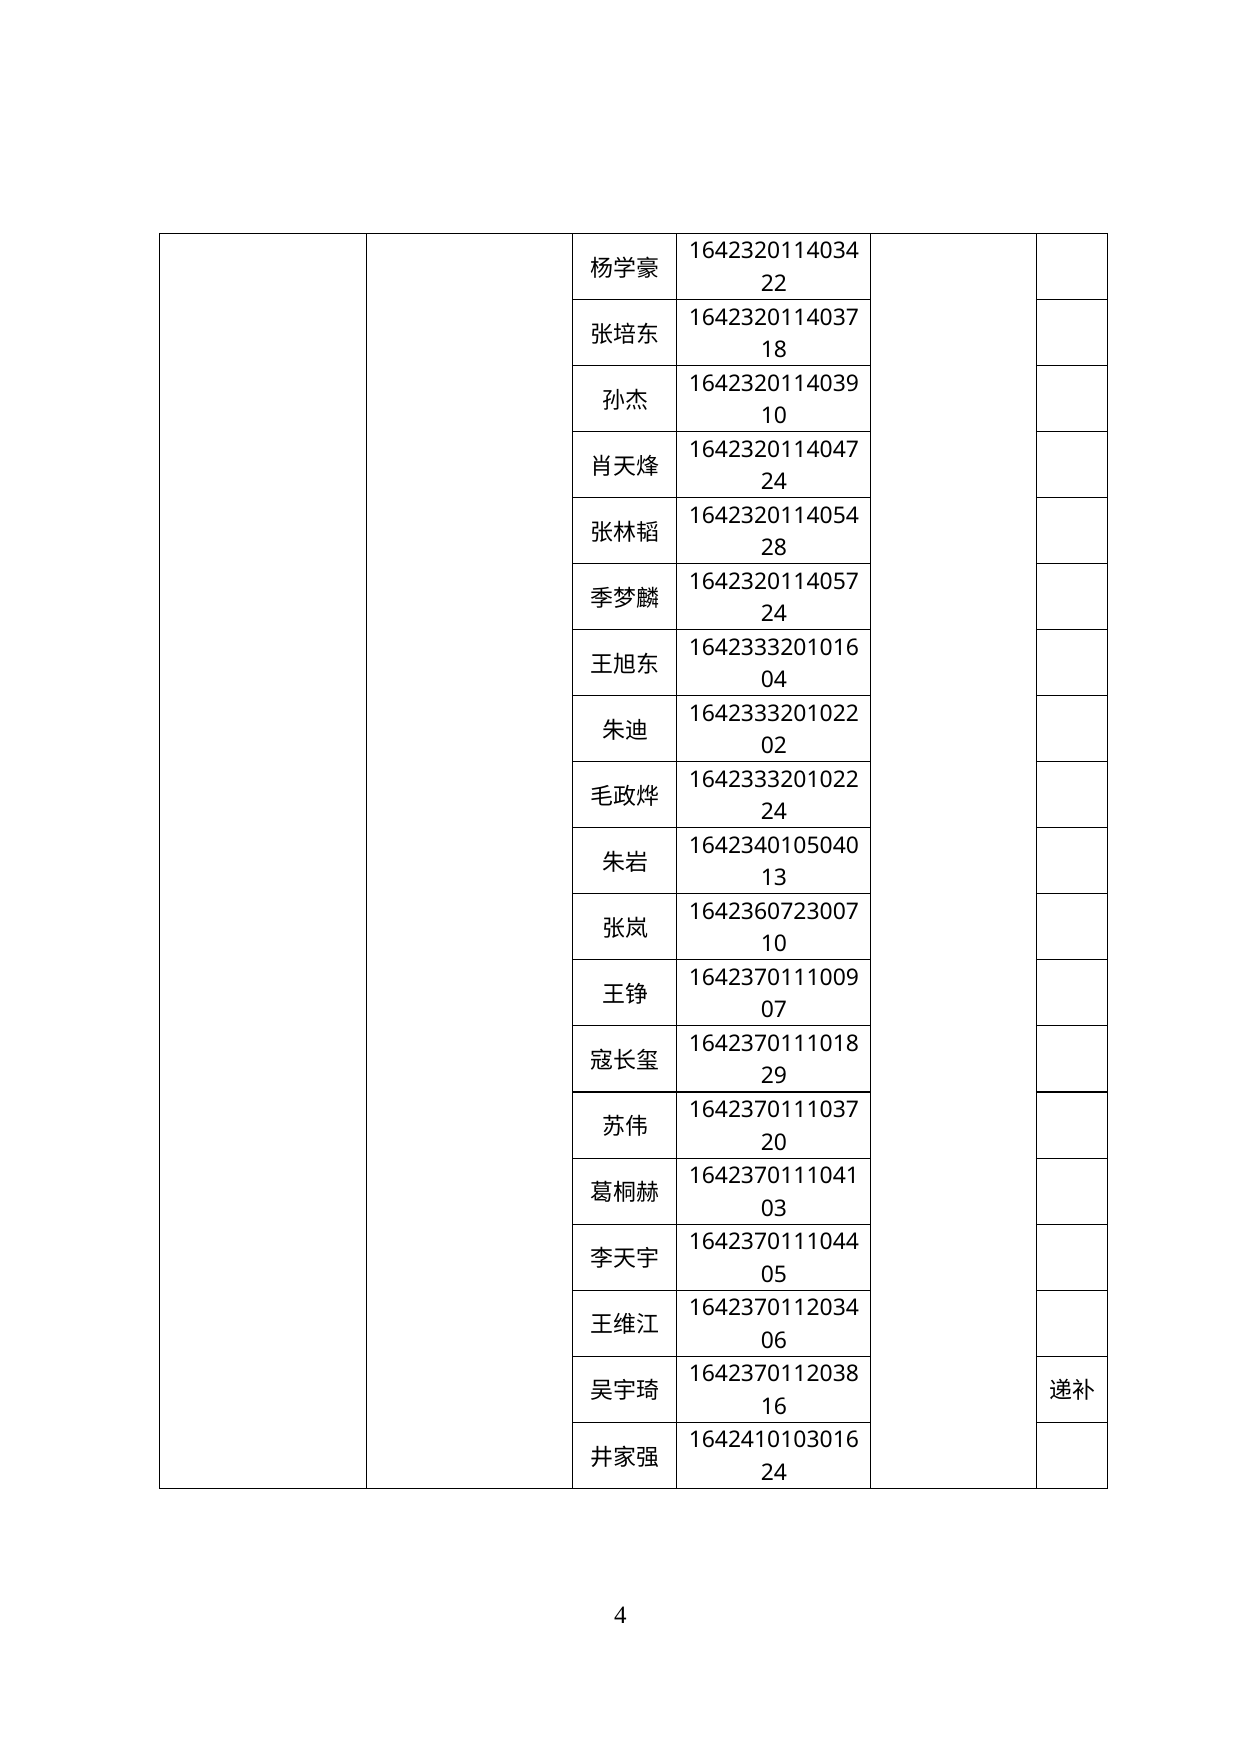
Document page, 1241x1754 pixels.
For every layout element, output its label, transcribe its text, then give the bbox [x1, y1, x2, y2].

table_cell [1037, 564, 1107, 629]
table_cell 张岚 [573, 894, 676, 959]
table_cell 王维江 [573, 1291, 676, 1356]
table_cell 李天宇 [573, 1225, 676, 1289]
table_cell 164237011203816 [677, 1357, 870, 1422]
table_cell 张培东 [573, 300, 676, 365]
table_cell 肖天烽 [573, 432, 676, 497]
table_cell 王铮 [573, 960, 676, 1025]
table_cell [1037, 630, 1107, 695]
table_cell [1037, 498, 1107, 563]
table_cell [1037, 234, 1107, 299]
table_cell 164237011104103 [677, 1159, 870, 1223]
table_cell 苏伟 [573, 1093, 676, 1157]
table_cell [1037, 1423, 1107, 1488]
table_cell 井家强 [573, 1423, 676, 1488]
table_cell 递补 [1037, 1357, 1107, 1422]
table_cell [1037, 300, 1107, 365]
table_cell 164233320102202 [677, 696, 870, 761]
table_cell [1037, 960, 1107, 1025]
table_cell 164232011405724 [677, 564, 870, 629]
table_cell 164232011405428 [677, 498, 870, 563]
table_cell 164232011403422 [677, 234, 870, 299]
table_cell 164233320102224 [677, 762, 870, 827]
table_cell [1037, 432, 1107, 497]
table_cell [1037, 1159, 1107, 1223]
table_cell [1037, 894, 1107, 959]
table_cell 164237011101829 [677, 1026, 870, 1091]
table_cell 164232011403718 [677, 300, 870, 365]
table_cell 164237011203406 [677, 1291, 870, 1356]
table_cell [1037, 1026, 1107, 1091]
table_cell 寇长玺 [573, 1026, 676, 1091]
table_cell 164233320101604 [677, 630, 870, 695]
table_cell 164241010301624 [677, 1423, 870, 1488]
table_cell 164232011403910 [677, 366, 870, 431]
table_cell 164232011404724 [677, 432, 870, 497]
table_cell [1037, 1093, 1107, 1157]
table_cell [1037, 696, 1107, 761]
table_cell [1037, 762, 1107, 827]
table_cell 朱岩 [573, 828, 676, 893]
table_cell [1037, 366, 1107, 431]
table_cell 季梦麟 [573, 564, 676, 629]
table_cell 164237011104405 [677, 1225, 870, 1289]
table_cell [1037, 1225, 1107, 1289]
table_cell 毛政烨 [573, 762, 676, 827]
table_cell [1037, 1291, 1107, 1356]
table_cell 朱迪 [573, 696, 676, 761]
table_cell 吴宇琦 [573, 1357, 676, 1422]
table_cell 杨学豪 [573, 234, 676, 299]
table_cell 葛桐赫 [573, 1159, 676, 1223]
table_cell 164237011100907 [677, 960, 870, 1025]
table_cell [1037, 828, 1107, 893]
table_cell 164237011103720 [677, 1093, 870, 1157]
table_cell 张林韬 [573, 498, 676, 563]
table_cell 164234010504013 [677, 828, 870, 893]
table_cell 164236072300710 [677, 894, 870, 959]
table_cell 王旭东 [573, 630, 676, 695]
table_cell 孙杰 [573, 366, 676, 431]
